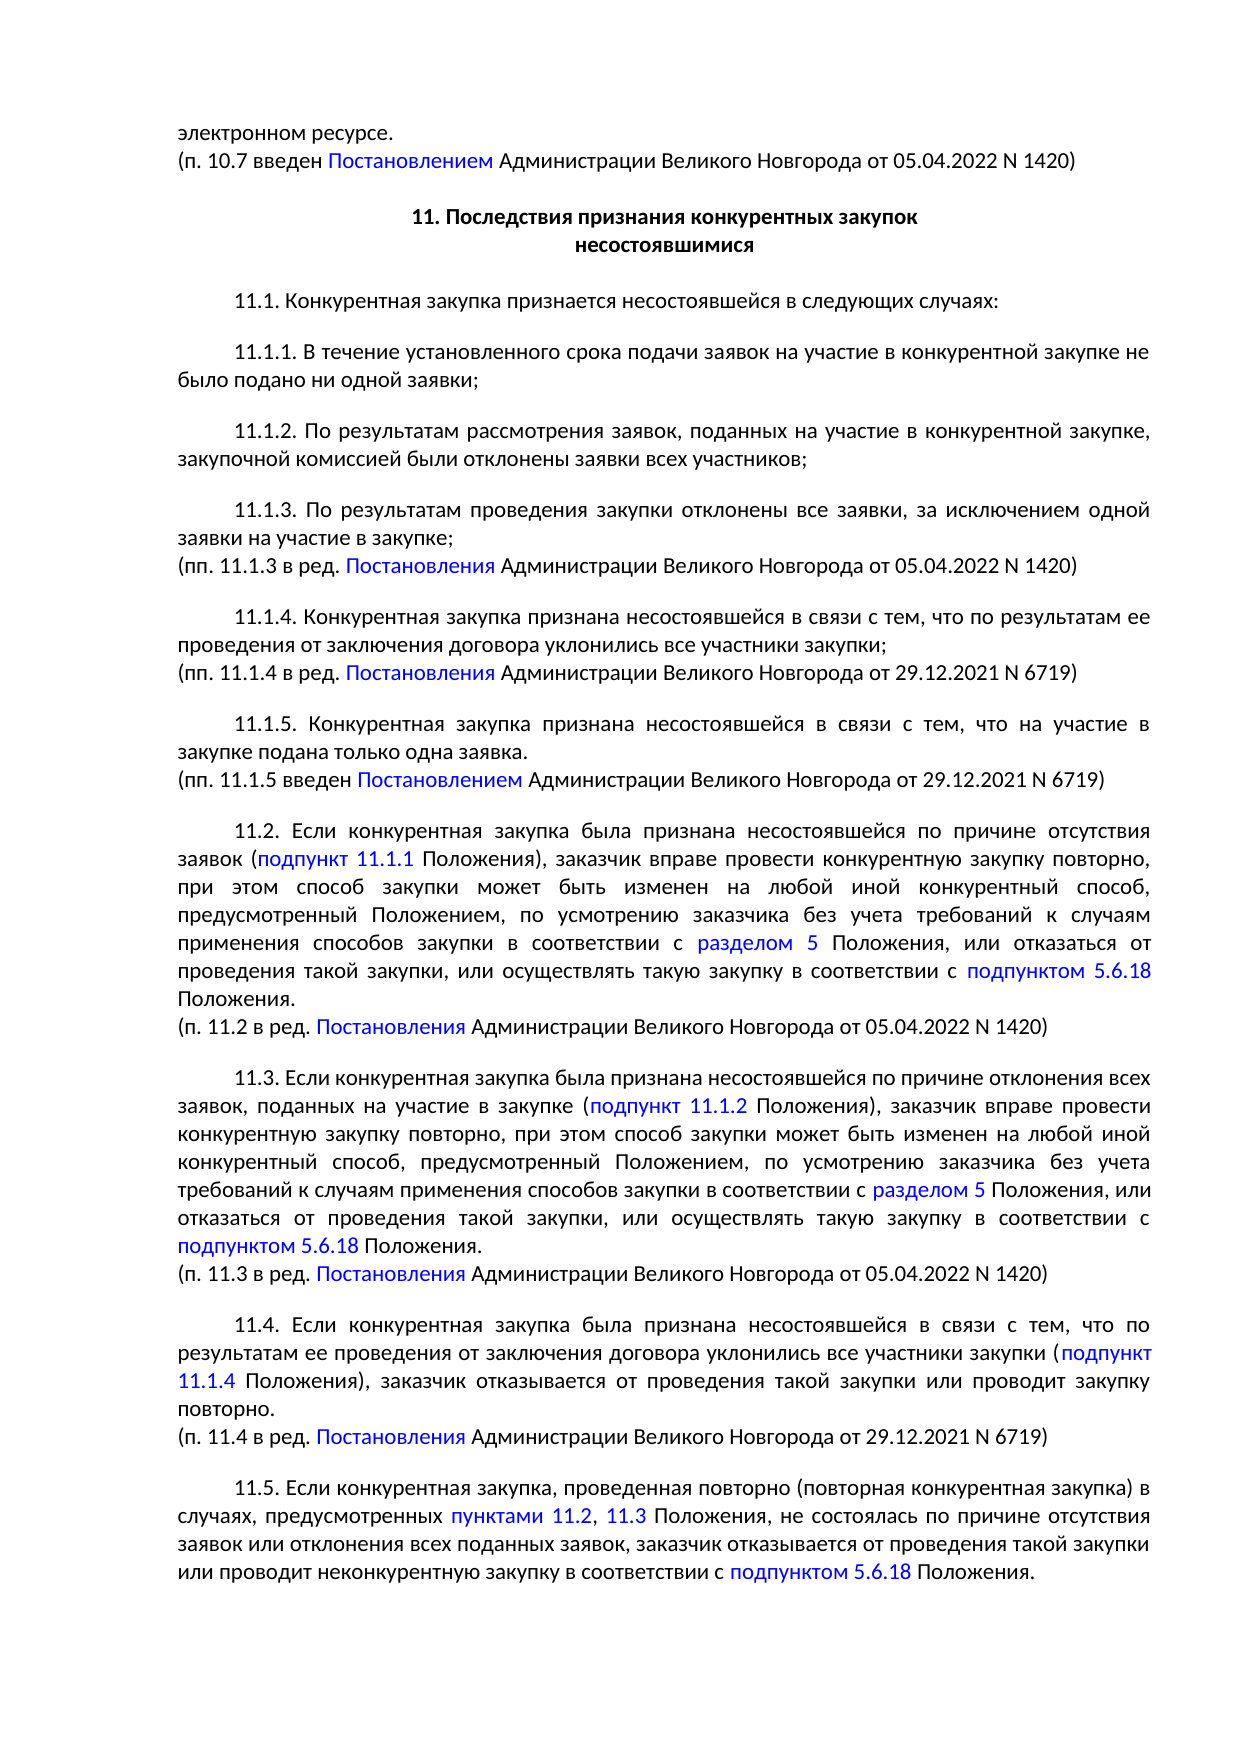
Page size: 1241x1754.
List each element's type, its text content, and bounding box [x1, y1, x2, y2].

text 11.1. Конкурентная закупка признается несостоявшейся в следующих случаях: [177, 286, 1152, 314]
title 11. Последствия признания конкурентных закупок [177, 202, 1152, 230]
text (п. 10.7 введен Постановлением Администрации Великого Новгорода от 05.04.2022 N 1420) [177, 146, 1152, 174]
text (пп. 11.1.4 в ред. Постановления Администрации Великого Новгорода от 29.12.2021 N 6719) [177, 658, 1152, 686]
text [177, 118, 1152, 146]
text 11.4. Если конкурентная закупка была признана несостоявшейся в связи с тем, что по результатам ее проведения от заключения договора уклонились все участники закупки (подпункт 11.1.4 Положения), заказчик отказывается от проведения такой закупки или проводит закупку повторно. [177, 1310, 1152, 1422]
title несостоявшимися [177, 230, 1152, 258]
text 11.1.2. По результатам рассмотрения заявок, поданных на участие в конкурентной закупке, закупочной комиссией были отклонены заявки всех участников; [177, 416, 1152, 472]
text (пп. 11.1.3 в ред. Постановления Администрации Великого Новгорода от 05.04.2022 N 1420) [177, 551, 1152, 579]
text (п. 11.4 в ред. Постановления Администрации Великого Новгорода от 29.12.2021 N 6719) [177, 1422, 1152, 1450]
text 11.2. Если конкурентная закупка была признана несостоявшейся по причине отсутствия заявок (подпункт 11.1.1 Положения), заказчик вправе провести конкурентную закупку повторно, при этом способ закупки может быть изменен на любой иной конкурентный способ, предусмотренный Положением, по усмотрению заказчика без учета требований к случаям применения способов закупки в соответствии с разделом 5 Положения, или отказаться от проведения такой закупки, или осуществлять такую закупку в соответствии с подпунктом 5.6.18 Положения. [177, 816, 1152, 1012]
text (п. 11.2 в ред. Постановления Администрации Великого Новгорода от 05.04.2022 N 1420) [177, 1012, 1152, 1040]
text 11.1.3. По результатам проведения закупки отклонены все заявки, за исключением одной заявки на участие в закупке; [177, 495, 1152, 551]
text 11.5. Если конкурентная закупка, проведенная повторно (повторная конкурентная закупка) в случаях, предусмотренных пунктами 11.2, 11.3 Положения, не состоялась по причине отсутствия заявок или отклонения всех поданных заявок, заказчик отказывается от проведения такой закупки или проводит неконкурентную закупку в соответствии с подпунктом 5.6.18 Положения. [177, 1473, 1152, 1585]
text (пп. 11.1.5 введен Постановлением Администрации Великого Новгорода от 29.12.2021 N 6719) [177, 765, 1152, 793]
text 11.3. Если конкурентная закупка была признана несостоявшейся по причине отклонения всех заявок, поданных на участие в закупке (подпункт 11.1.2 Положения), заказчик вправе провести конкурентную закупку повторно, при этом способ закупки может быть изменен на любой иной конкурентный способ, предусмотренный Положением, по усмотрению заказчика без учета требований к случаям применения способов закупки в соответствии с разделом 5 Положения, или отказаться от проведения такой закупки, или осуществлять такую закупку в соответствии с подпунктом 5.6.18 Положения. [177, 1063, 1152, 1259]
text 11.1.4. Конкурентная закупка признана несостоявшейся в связи с тем, что по результатам ее проведения от заключения договора уклонились все участники закупки; [177, 602, 1152, 658]
text 11.1.1. В течение установленного срока подачи заявок на участие в конкурентной закупке не было подано ни одной заявки; [177, 337, 1152, 393]
text 11.1.5. Конкурентная закупка признана несостоявшейся в связи с тем, что на участие в закупке подана только одна заявка. [177, 709, 1152, 765]
text (п. 11.3 в ред. Постановления Администрации Великого Новгорода от 05.04.2022 N 1420) [177, 1259, 1152, 1287]
